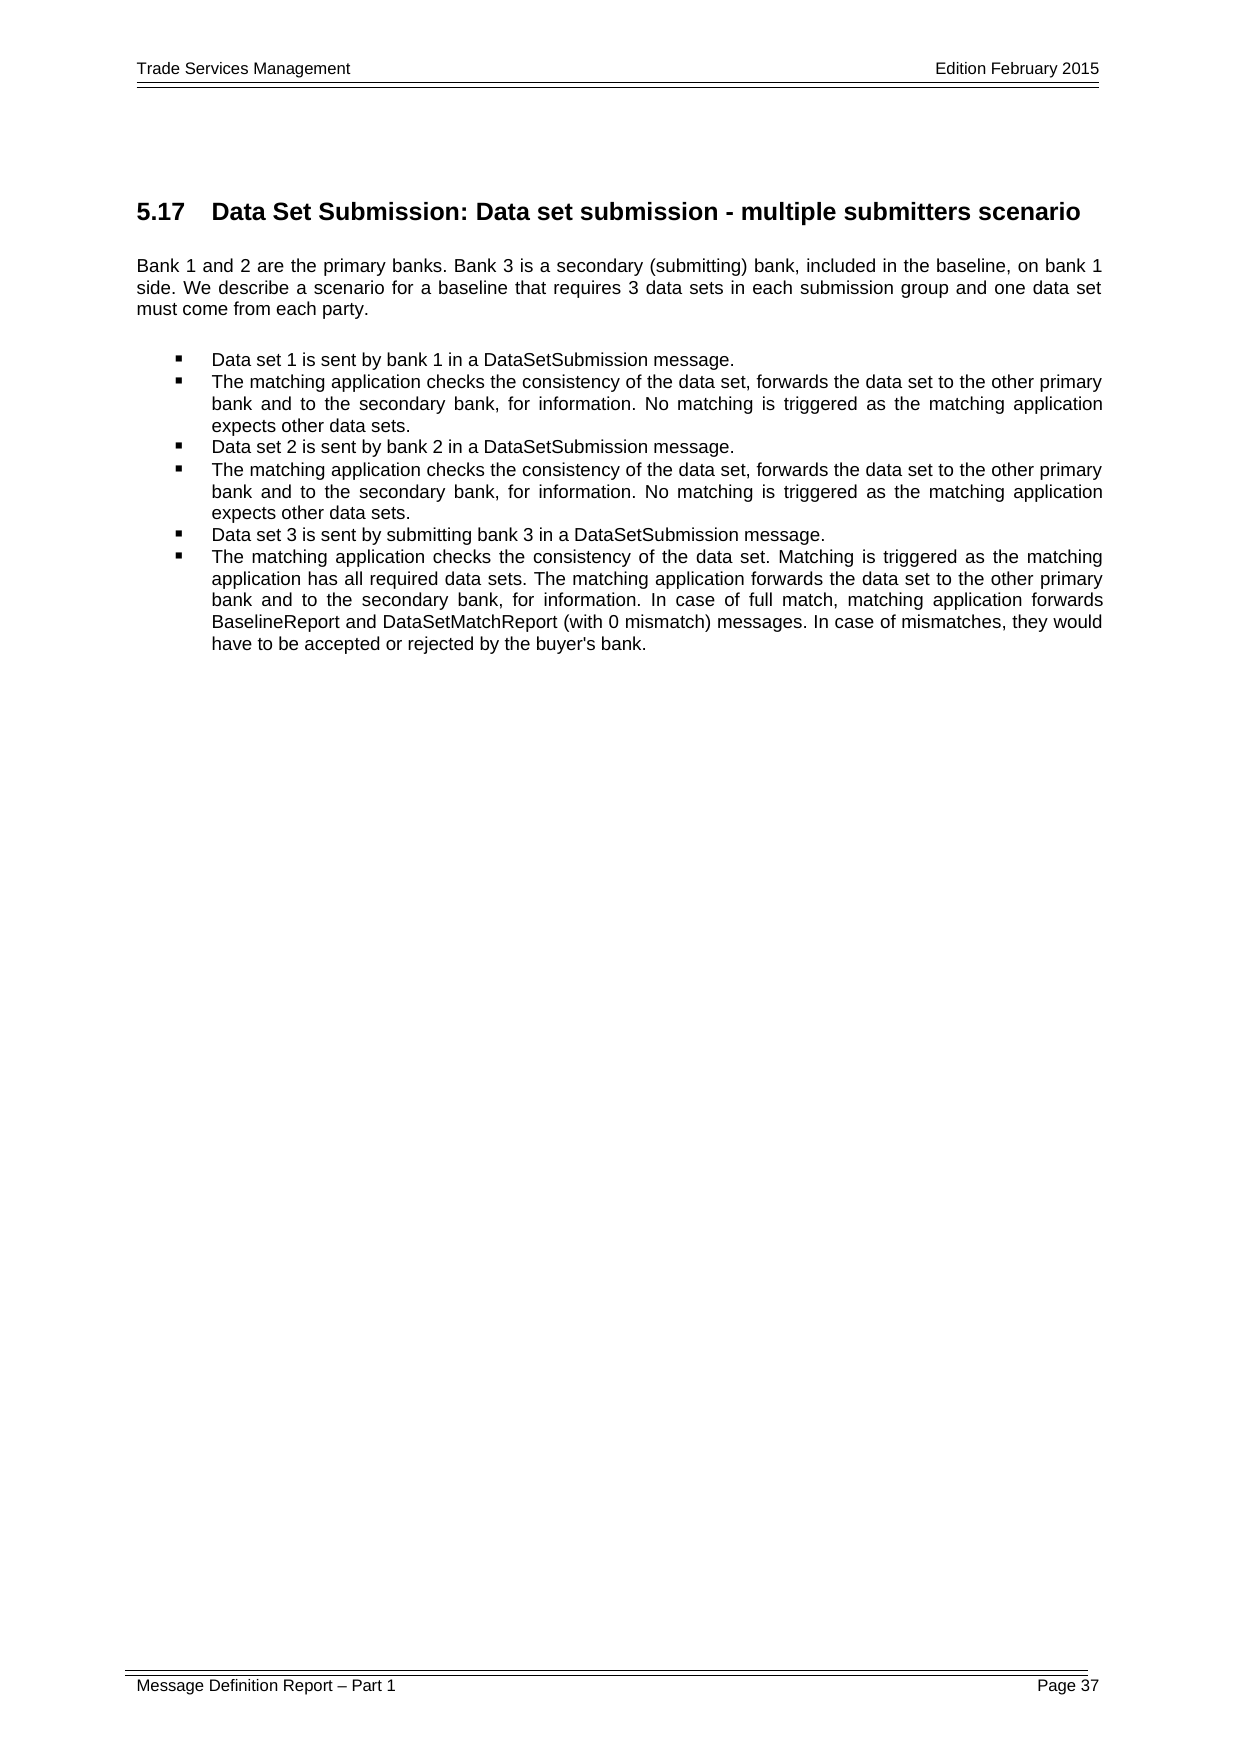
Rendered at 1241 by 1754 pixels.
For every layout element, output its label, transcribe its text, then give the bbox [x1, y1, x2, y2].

list The matching application checks the consistency of the data set. Matching is triggered as the matching application has all required data sets. The matching application forwards the data set to the other primary bank and to the secondary bank, for information. In case of full match, matching application forwards BaselineReport and DataSetMatchReport (with 0 mismatch) messages. In case of mismatches, they would have to be accepted or rejected by the buyer's bank. [174, 546, 1104, 654]
list Data set 2 is sent by bank 2 in a DataSetSubmission message. [174, 436, 1104, 458]
list The matching application checks the consistency of the data set, forwards the data set to the other primary bank and to the secondary bank, for information. No matching is triggered as the matching application expects other data sets. [174, 371, 1104, 436]
text Bank 1 and 2 are the primary banks. Bank 3 is a secondary (submitting) bank, included in the baseline, on bank 1 side. We describe a scenario for a baseline that requires 3 data sets in each submission group and one data set must come from each party. [136, 255, 1104, 320]
list The matching application checks the consistency of the data set, forwards the data set to the other primary bank and to the secondary bank, for information. No matching is triggered as the matching application expects other data sets. [174, 458, 1104, 523]
list Data set 1 is sent by bank 1 in a DataSetSubmission message. [174, 349, 1104, 371]
subtitle Data Set Submission: Data set submission - multiple submitters scenario [136, 197, 1104, 226]
list Data set 3 is sent by submitting bank 3 in a DataSetSubmission message. [174, 523, 1104, 546]
